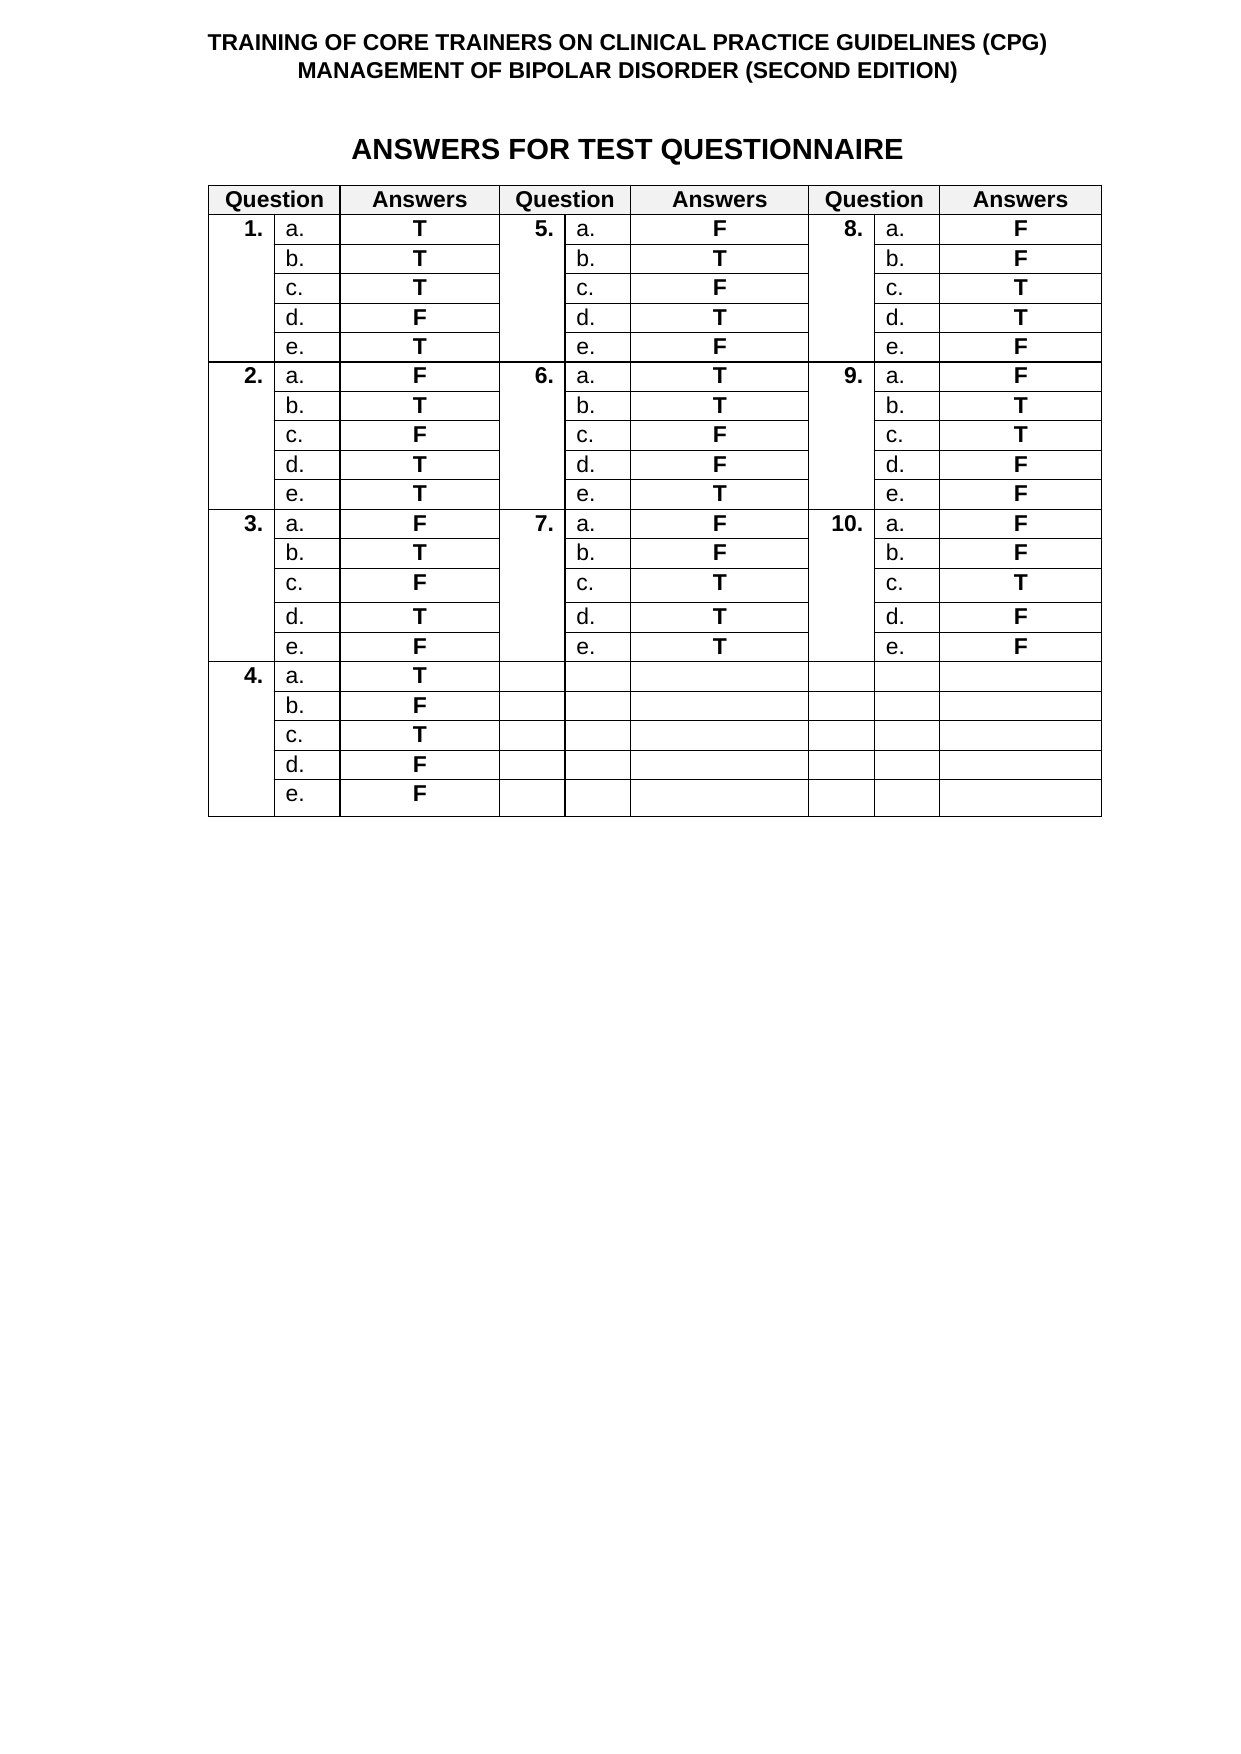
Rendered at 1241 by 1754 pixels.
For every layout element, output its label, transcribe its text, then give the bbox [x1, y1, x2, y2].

table_cell d. [875, 304, 939, 332]
text ANSWERS FOR TEST QUESTIONNAIRE [150, 132, 1105, 165]
table_cell d. [275, 603, 339, 632]
table_cell [566, 692, 630, 720]
table_cell F [940, 215, 1101, 243]
table_cell d. [275, 304, 339, 332]
table_cell c. [566, 569, 630, 602]
table_cell [875, 721, 939, 750]
table_cell F [940, 245, 1101, 273]
table_cell F [631, 451, 808, 479]
table_cell [500, 721, 564, 750]
table_cell e. [566, 480, 630, 509]
table_cell F [631, 421, 808, 450]
table_cell c. [275, 569, 339, 602]
table_cell b. [566, 245, 630, 273]
table_cell F [341, 304, 499, 332]
table_cell b. [566, 539, 630, 568]
table_cell 3. [209, 510, 274, 661]
table_header Question [809, 186, 939, 214]
table_cell b. [566, 392, 630, 420]
table_cell T [940, 274, 1101, 302]
table_cell b. [875, 245, 939, 273]
table_cell [940, 692, 1101, 720]
table_header Answers [341, 186, 499, 214]
table_cell T [940, 392, 1101, 420]
table_cell c. [875, 274, 939, 302]
table_cell T [631, 392, 808, 420]
table_cell b. [275, 392, 339, 420]
table_cell T [341, 451, 499, 479]
table_cell b. [875, 539, 939, 568]
table_cell [500, 692, 564, 720]
table_cell F [940, 603, 1101, 632]
table_cell e. [275, 480, 339, 509]
table_cell F [631, 333, 808, 361]
table_cell [875, 662, 939, 691]
table_cell 7. [500, 510, 564, 661]
table_cell T [341, 480, 499, 509]
table_cell T [631, 569, 808, 602]
table_cell a. [566, 215, 630, 243]
table_cell [500, 751, 564, 779]
table_cell 9. [809, 363, 874, 509]
table_header Answers [631, 186, 808, 214]
table_cell [940, 780, 1101, 816]
table_cell c. [875, 421, 939, 450]
table_cell 4. [209, 662, 274, 816]
table_cell 6. [500, 363, 564, 509]
table_cell b. [275, 245, 339, 273]
table_cell c. [275, 721, 339, 750]
table_cell T [940, 569, 1101, 602]
table_cell F [631, 510, 808, 538]
table_cell a. [566, 510, 630, 538]
table_cell [809, 751, 874, 779]
table_cell e. [875, 480, 939, 509]
table_cell d. [275, 751, 339, 779]
table_cell 2. [209, 363, 274, 509]
table_cell F [341, 780, 499, 816]
table_cell F [940, 363, 1101, 391]
table_cell [631, 721, 808, 750]
table_cell T [631, 633, 808, 661]
table_cell a. [875, 363, 939, 391]
table_cell e. [275, 333, 339, 361]
table_cell 8. [809, 215, 874, 361]
table_cell F [940, 633, 1101, 661]
table_cell [631, 751, 808, 779]
table_cell [875, 751, 939, 779]
table_cell T [631, 363, 808, 391]
table_cell [566, 780, 630, 816]
table_cell T [341, 539, 499, 568]
table_cell 5. [500, 215, 564, 361]
table_cell F [631, 274, 808, 302]
table_cell T [341, 215, 499, 243]
table_cell a. [275, 662, 339, 691]
table_cell F [940, 333, 1101, 361]
table_cell c. [275, 274, 339, 302]
table_header Question [209, 186, 339, 214]
table_cell T [631, 245, 808, 273]
table_cell [809, 721, 874, 750]
table_cell [566, 751, 630, 779]
table_cell [940, 751, 1101, 779]
table_cell 1. [209, 215, 274, 361]
table_cell b. [875, 392, 939, 420]
table_cell 10. [809, 510, 874, 661]
table_cell F [341, 633, 499, 661]
table_header Answers [940, 186, 1101, 214]
table_cell [631, 662, 808, 691]
table_cell T [631, 603, 808, 632]
table_cell a. [275, 215, 339, 243]
table_cell T [341, 603, 499, 632]
table_cell a. [275, 363, 339, 391]
table_cell a. [875, 510, 939, 538]
table_cell e. [875, 333, 939, 361]
table_cell e. [275, 780, 339, 816]
table_cell a. [275, 510, 339, 538]
table_cell [809, 692, 874, 720]
table_cell F [341, 363, 499, 391]
table_cell T [341, 245, 499, 273]
table_cell T [341, 662, 499, 691]
table_cell T [631, 480, 808, 509]
table_cell F [341, 510, 499, 538]
table_cell e. [275, 633, 339, 661]
table_cell [566, 662, 630, 691]
table_cell F [341, 751, 499, 779]
table_cell [940, 721, 1101, 750]
table_cell F [341, 421, 499, 450]
table_cell b. [275, 539, 339, 568]
table_cell F [940, 539, 1101, 568]
table_cell d. [566, 451, 630, 479]
table_cell a. [875, 215, 939, 243]
table_cell T [341, 274, 499, 302]
table_cell [500, 662, 564, 691]
table_cell c. [275, 421, 339, 450]
table_cell [566, 721, 630, 750]
table_cell F [631, 539, 808, 568]
table_cell F [940, 480, 1101, 509]
table_cell T [940, 421, 1101, 450]
table_cell F [940, 510, 1101, 538]
table_cell T [341, 333, 499, 361]
table_cell T [341, 392, 499, 420]
table_cell T [631, 304, 808, 332]
table_cell [875, 692, 939, 720]
table_cell [809, 780, 874, 816]
table_cell b. [275, 692, 339, 720]
table_cell c. [566, 274, 630, 302]
table_cell F [631, 215, 808, 243]
table_cell T [940, 304, 1101, 332]
table_cell T [341, 721, 499, 750]
table_cell [875, 780, 939, 816]
table_cell d. [875, 603, 939, 632]
table_header Question [500, 186, 630, 214]
table_cell c. [566, 421, 630, 450]
table_cell [500, 780, 564, 816]
table_cell e. [566, 633, 630, 661]
table_cell d. [566, 603, 630, 632]
table_cell F [940, 451, 1101, 479]
table_cell [809, 662, 874, 691]
table_cell F [341, 569, 499, 602]
table_cell c. [875, 569, 939, 602]
table_cell d. [275, 451, 339, 479]
table_cell d. [566, 304, 630, 332]
table_cell [631, 780, 808, 816]
table_cell d. [875, 451, 939, 479]
table_cell F [341, 692, 499, 720]
table_cell [631, 692, 808, 720]
table_cell a. [566, 363, 630, 391]
table_cell [940, 662, 1101, 691]
table_cell e. [875, 633, 939, 661]
table_cell e. [566, 333, 630, 361]
